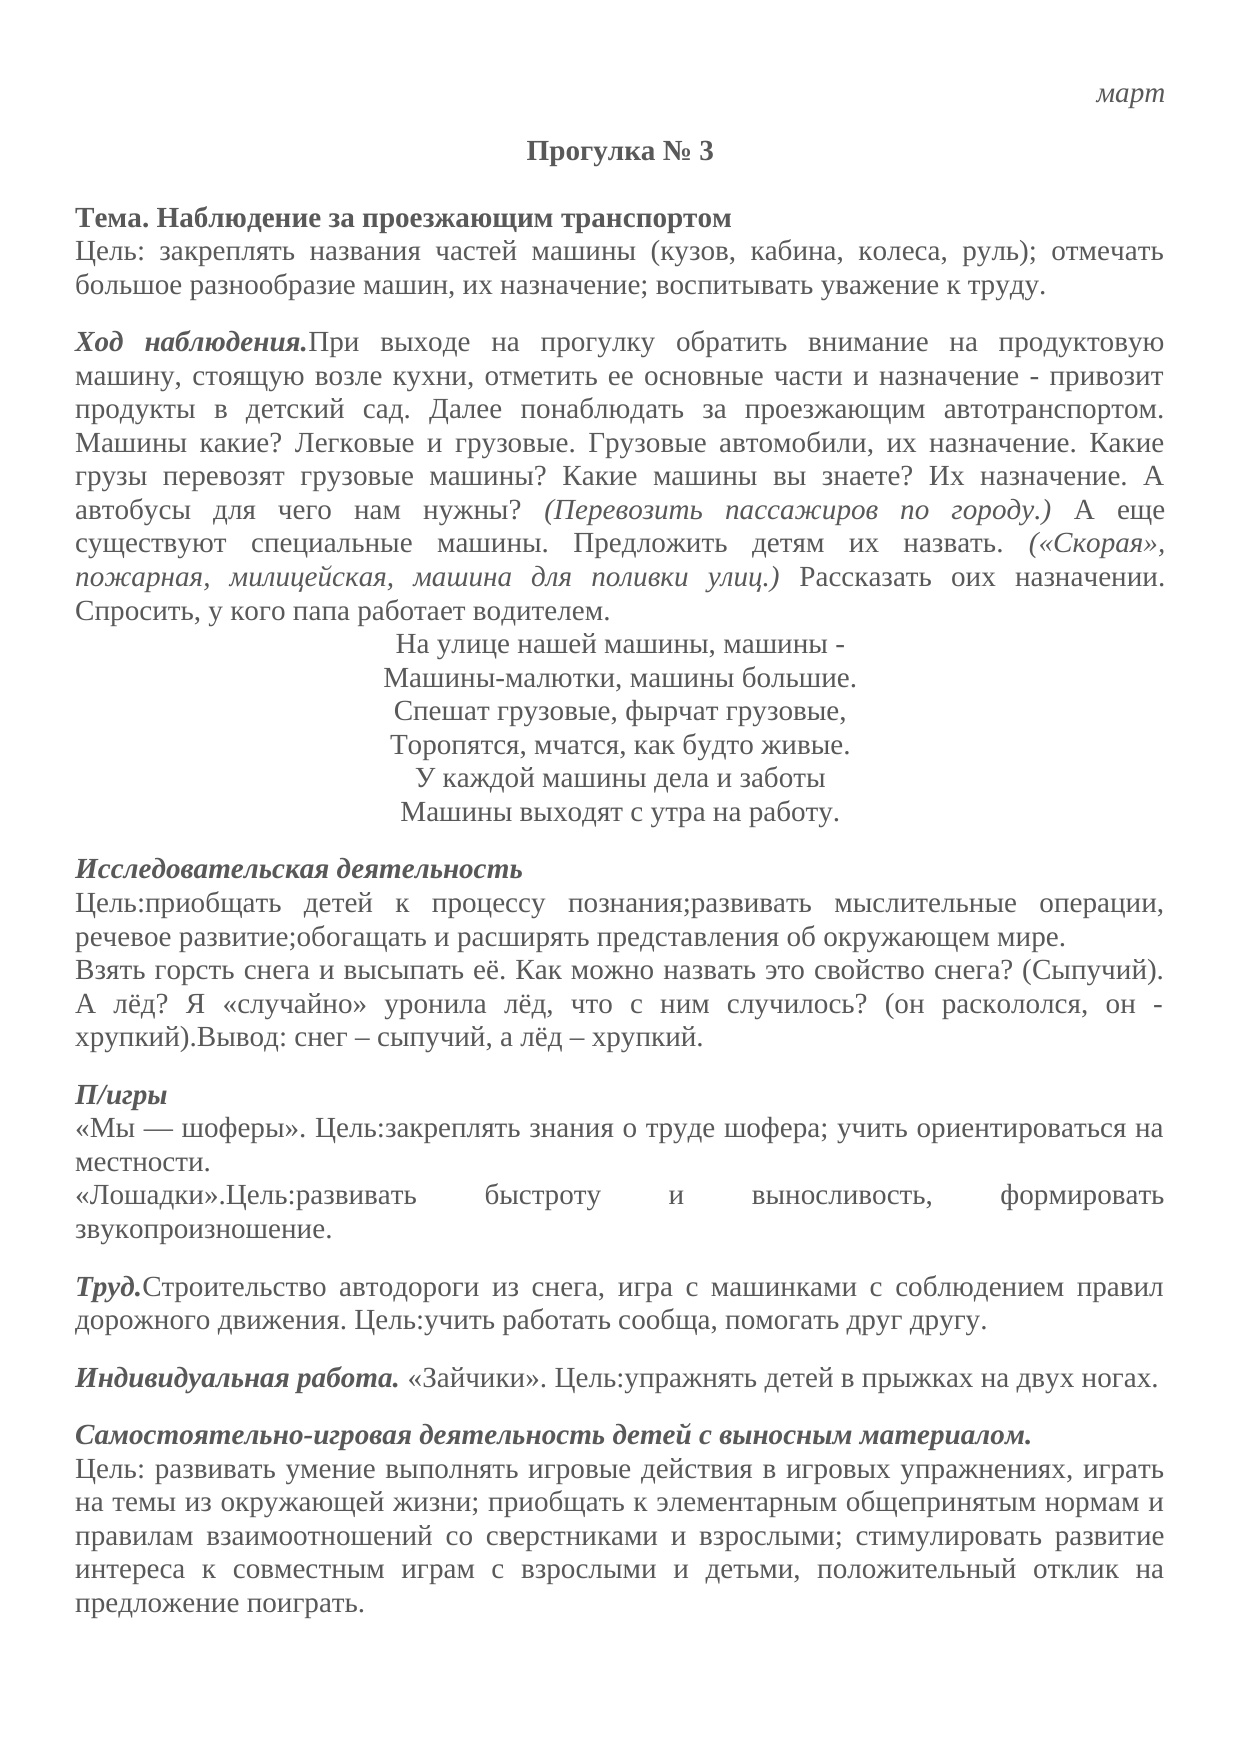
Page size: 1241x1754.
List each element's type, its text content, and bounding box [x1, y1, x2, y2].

text У каждой машины дела и заботы [75, 760, 1165, 794]
text Цель: закреплять названия частей машины (кузов, кабина, колеса, руль); отмечать большое разнообразие машин, их назначение; воспитывать уважение к труду. [75, 233, 1165, 300]
text Цель: развивать умение выполнять игровые действия в игровых упражнениях, играть на темы из окружающей жизни; приобщать к элементарным общепринятым нормам и правилам взаимоотношений со сверстниками и взрослыми; стимулировать развитие интереса к совместным играм с взрослыми и детьми, положительный отклик на предложение поиграть. [75, 1451, 1165, 1619]
text Тема. Наблюдение за проезжающим транспортом [75, 200, 1165, 233]
text Самостоятельно-игровая деятельность детей с выносным материалом. [75, 1417, 1165, 1451]
text Прогулка № 3 [75, 133, 1165, 166]
text Спешат грузовые, фырчат грузовые, [75, 693, 1165, 727]
text На улице нашей машины, машины - [75, 626, 1165, 660]
text Труд.Строительство автодороги из снега, игра с машинками с соблюдением правил дорожного движения. Цель:учить работать сообща, помогать друг другу. [75, 1269, 1165, 1336]
text Цель:приобщать детей к процессу познания;развивать мыслительные операции, речевое развитие;обогащать и расширять представления об окружающем мире. [75, 885, 1165, 952]
text П/игры [75, 1077, 1165, 1110]
text Ход наблюдения.При выходе на прогулку обратить внимание на продуктовую машину, стоящую возле кухни, отметить ее основные части и назначение - привозит продукты в детский сад. Далее понаблюдать за проезжающим автотранспортом. Машины какие? Легковые и грузовые. Грузовые автомобили, их назначение. Какие грузы перевозят грузовые машины? Какие машины вы знаете? Их назначение. А автобусы для чего нам нужны? (Перевозить пассажиров по городу.) А еще существуют специальные машины. Предложить детям их назвать. («Скорая», пожарная, милицейская, машина для поливки улиц.) Рассказать оих назначении. Спросить, у кого папа работает водителем. [75, 324, 1165, 626]
text «Мы — шоферы». Цель:закреплять знания о труде шофера; учить ориентироваться на местности. [75, 1110, 1165, 1177]
text Машины выходят с утра на работу. [75, 794, 1165, 827]
text Индивидуальная работа. «Зайчики». Цель:упражнять детей в прыжках на двух ногах. [75, 1360, 1165, 1393]
text март [75, 75, 1165, 108]
text Взять горсть снега и высыпать её. Как можно назвать это свойство снега? (Сыпучий). А лёд? Я «случайно» уронила лёд, что с ним случилось? (он раскололся, он - хрупкий).Вывод: снег – сыпучий, а лёд – хрупкий. [75, 952, 1165, 1053]
text Машины-малютки, машины большие. [75, 660, 1165, 693]
text «Лошадки».Цель:развивать быстроту и выносливость, формировать звукопроизношение. [75, 1177, 1165, 1244]
text Торопятся, мчатся, как будто живые. [75, 727, 1165, 760]
text Исследовательская деятельность [75, 852, 1165, 885]
